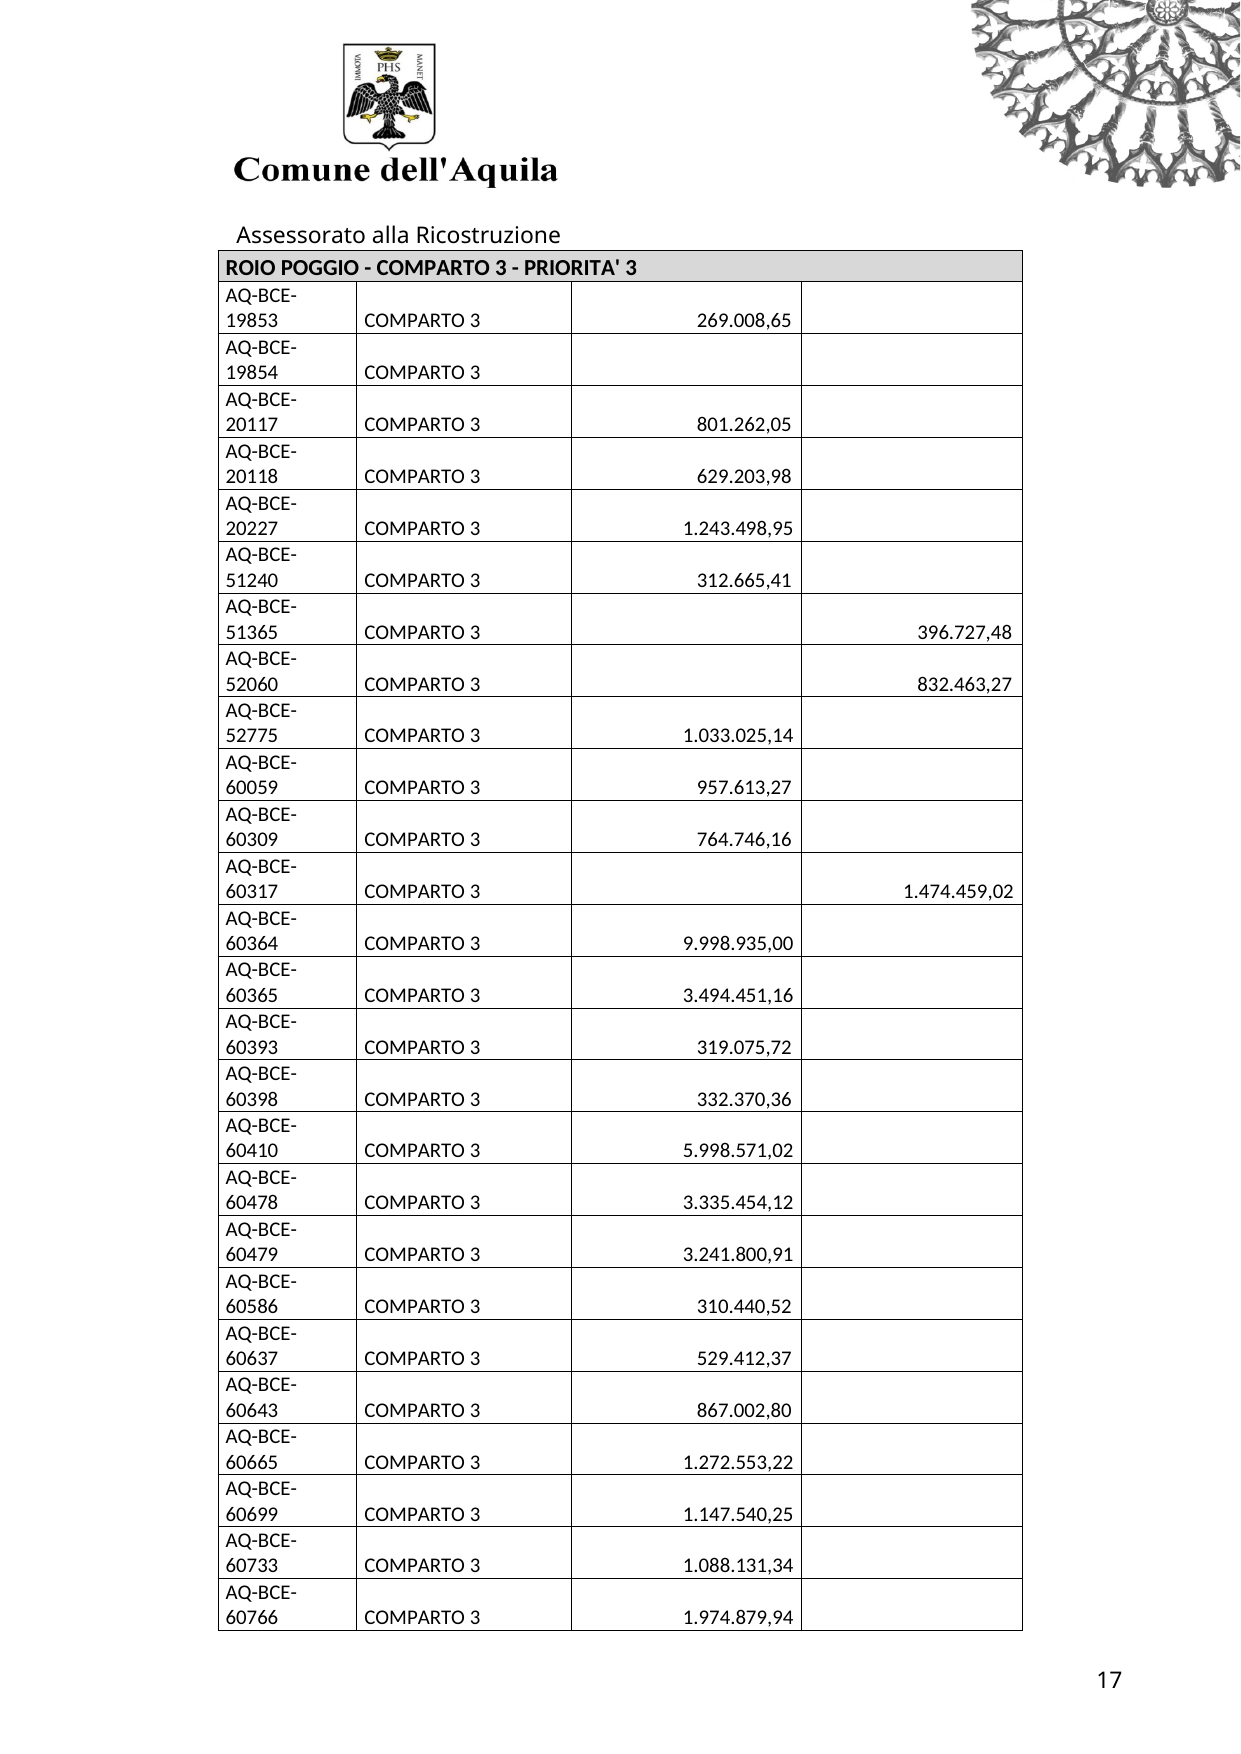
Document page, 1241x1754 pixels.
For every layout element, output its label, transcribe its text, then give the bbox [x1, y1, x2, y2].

table_cell COMPARTO 3 [357, 905, 571, 956]
table_cell [802, 1009, 1022, 1059]
table_cell [802, 1424, 1022, 1474]
table_cell 396.727,48 [802, 594, 1022, 644]
table_cell [802, 1372, 1022, 1422]
table_cell COMPARTO 3 [357, 386, 571, 437]
table_cell COMPARTO 3 [357, 1112, 571, 1163]
table_cell AQ-BCE-60410 [219, 1112, 356, 1163]
table_cell AQ-BCE-60643 [219, 1372, 356, 1422]
table_cell AQ-BCE-60317 [219, 853, 356, 904]
table_cell 801.262,05 [572, 386, 801, 437]
table_cell AQ-BCE-20118 [219, 438, 356, 489]
table_cell [802, 282, 1022, 333]
table_cell COMPARTO 3 [357, 1164, 571, 1215]
table_cell 3.494.451,16 [572, 957, 801, 1007]
table_cell AQ-BCE-60398 [219, 1060, 356, 1111]
table_cell COMPARTO 3 [357, 594, 571, 644]
table_cell COMPARTO 3 [357, 1372, 571, 1422]
table_cell COMPARTO 3 [357, 749, 571, 800]
table_cell AQ-BCE-52775 [219, 697, 356, 748]
table_cell AQ-BCE-60364 [219, 905, 356, 956]
table_cell 3.335.454,12 [572, 1164, 801, 1215]
table_cell [802, 1164, 1022, 1215]
table_cell COMPARTO 3 [357, 645, 571, 696]
table_cell 764.746,16 [572, 801, 801, 852]
table_cell [802, 905, 1022, 956]
table_cell 1.033.025,14 [572, 697, 801, 748]
table_cell 957.613,27 [572, 749, 801, 800]
table_cell AQ-BCE-60637 [219, 1320, 356, 1371]
table_cell COMPARTO 3 [357, 542, 571, 592]
table_cell AQ-BCE-52060 [219, 645, 356, 696]
table_cell COMPARTO 3 [357, 1320, 571, 1371]
table_cell [802, 1216, 1022, 1267]
table_cell [802, 957, 1022, 1007]
table_cell [802, 438, 1022, 489]
table_cell AQ-BCE-20117 [219, 386, 356, 437]
table_cell [802, 1060, 1022, 1111]
table_cell 312.665,41 [572, 542, 801, 592]
table_cell COMPARTO 3 [357, 334, 571, 385]
table_cell 1.272.553,22 [572, 1424, 801, 1474]
table_cell COMPARTO 3 [357, 1060, 571, 1111]
table_cell 629.203,98 [572, 438, 801, 489]
table_cell 9.998.935,00 [572, 905, 801, 956]
table_cell AQ-BCE-60766 [219, 1579, 356, 1630]
table_cell COMPARTO 3 [357, 1527, 571, 1578]
table_cell [802, 542, 1022, 592]
table_cell [802, 334, 1022, 385]
table_cell [802, 386, 1022, 437]
picture [121, 0, 1241, 189]
table_cell AQ-BCE-60478 [219, 1164, 356, 1215]
table_cell [802, 1579, 1022, 1630]
table_cell COMPARTO 3 [357, 438, 571, 489]
table_cell [572, 594, 801, 644]
table_cell COMPARTO 3 [357, 697, 571, 748]
table_cell AQ-BCE-60665 [219, 1424, 356, 1474]
table_cell ROIO POGGIO - COMPARTO 3 - PRIORITA' 3 [219, 251, 1022, 281]
table_cell COMPARTO 3 [357, 282, 571, 333]
table_cell COMPARTO 3 [357, 490, 571, 541]
table_cell COMPARTO 3 [357, 1009, 571, 1059]
table_cell 310.440,52 [572, 1268, 801, 1319]
table_cell 332.370,36 [572, 1060, 801, 1111]
table_cell [572, 853, 801, 904]
table_cell COMPARTO 3 [357, 1579, 571, 1630]
table_cell [802, 1527, 1022, 1578]
table_cell [802, 1475, 1022, 1526]
table_cell [802, 1320, 1022, 1371]
table_cell [572, 645, 801, 696]
table_cell AQ-BCE-60365 [219, 957, 356, 1007]
table_cell [802, 697, 1022, 748]
table_cell AQ-BCE-60586 [219, 1268, 356, 1319]
table_cell AQ-BCE-51365 [219, 594, 356, 644]
table_cell COMPARTO 3 [357, 801, 571, 852]
table_cell [572, 334, 801, 385]
table_cell [802, 1268, 1022, 1319]
table_cell COMPARTO 3 [357, 853, 571, 904]
table_cell 269.008,65 [572, 282, 801, 333]
table_cell COMPARTO 3 [357, 1268, 571, 1319]
table_cell 1.088.131,34 [572, 1527, 801, 1578]
table_cell AQ-BCE-20227 [219, 490, 356, 541]
table_cell AQ-BCE-60309 [219, 801, 356, 852]
table_cell [802, 1112, 1022, 1163]
table_cell 529.412,37 [572, 1320, 801, 1371]
table_cell AQ-BCE-51240 [219, 542, 356, 592]
table_cell COMPARTO 3 [357, 1216, 571, 1267]
table_cell 1.147.540,25 [572, 1475, 801, 1526]
table_cell AQ-BCE-60733 [219, 1527, 356, 1578]
table_cell AQ-BCE-19853 [219, 282, 356, 333]
table_cell COMPARTO 3 [357, 1424, 571, 1474]
table_cell COMPARTO 3 [357, 957, 571, 1007]
table_cell [802, 490, 1022, 541]
table_cell 1.474.459,02 [802, 853, 1022, 904]
table_cell [802, 801, 1022, 852]
table_cell [802, 749, 1022, 800]
table_cell COMPARTO 3 [357, 1475, 571, 1526]
table_cell 3.241.800,91 [572, 1216, 801, 1267]
table_cell 867.002,80 [572, 1372, 801, 1422]
table_cell AQ-BCE-60393 [219, 1009, 356, 1059]
table_cell 1.974.879,94 [572, 1579, 801, 1630]
table_cell AQ-BCE-19854 [219, 334, 356, 385]
table_cell AQ-BCE-60479 [219, 1216, 356, 1267]
table_cell AQ-BCE-60699 [219, 1475, 356, 1526]
table_cell 1.243.498,95 [572, 490, 801, 541]
table_cell 5.998.571,02 [572, 1112, 801, 1163]
table_cell 319.075,72 [572, 1009, 801, 1059]
table_cell AQ-BCE-60059 [219, 749, 356, 800]
table_cell 832.463,27 [802, 645, 1022, 696]
